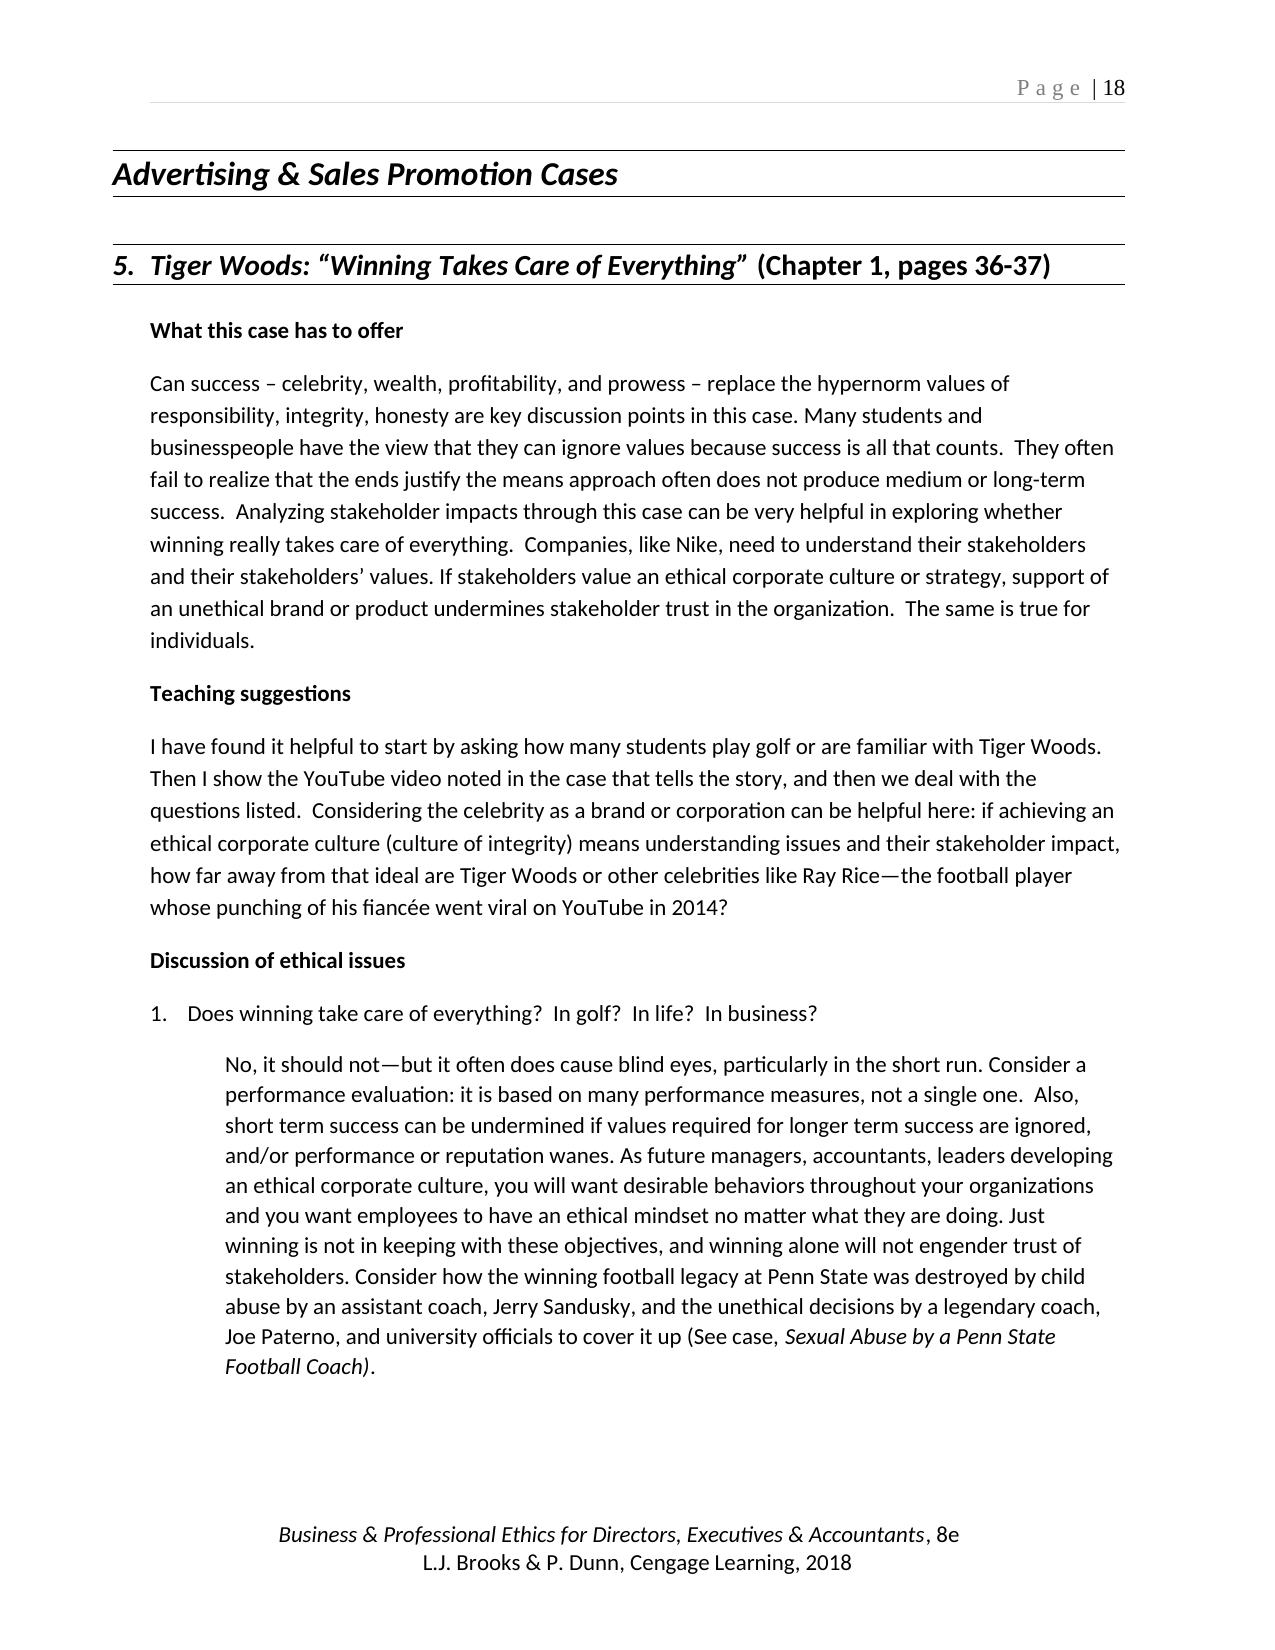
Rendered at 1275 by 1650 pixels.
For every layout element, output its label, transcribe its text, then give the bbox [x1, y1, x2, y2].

text Teaching suggestions [150, 679, 1125, 707]
text Can success – celebrity, wealth, profitability, and prowess – replace the hypernorm values of responsibility, integrity, honesty are key discussion points in this case. Many students and businesspeople have the view that they can ignore values because success is all that counts. They often fail to realize that the ends justify the means approach often does not produce medium or long-term success. Analyzing stakeholder impacts through this case can be very helpful in exploring whether winning really takes care of everything. Companies, like Nike, need to understand their stakeholders and their stakeholders’ values. If stakeholders value an ethical corporate culture or strategy, support of an unethical brand or product undermines stakeholder trust in the organization. The same is true for individuals. [150, 369, 1125, 654]
list Does winning take care of everything? In golf? In life? In business? [150, 999, 1125, 1027]
text Discussion of ethical issues [150, 946, 1125, 974]
text No, it should not—but it often does cause blind eyes, particularly in the short run. Consider a performance evaluation: it is based on many performance measures, not a single one. Also, short term success can be undermined if values required for longer term success are ignored, and/or performance or reputation wanes. As future managers, accountants, leaders developing an ethical corporate culture, you will want desirable behaviors throughout your organizations and you want employees to have an ethical mindset no matter what they are doing. Just winning is not in keeping with these objectives, and winning alone will not engender trust of stakeholders. Consider how the winning football legacy at Penn State was destroyed by child abuse by an assistant coach, Jerry Sandusky, and the unethical decisions by a legendary coach, Joe Paterno, and university officials to cover it up (See case, Sexual Abuse by a Penn State Football Coach). [225, 1050, 1125, 1380]
text I have found it helpful to start by asking how many students play golf or are familiar with Tiger Woods. Then I show the YouTube video noted in the case that tells the story, and then we deal with the questions listed. Considering the celebrity as a brand or corporation can be helpful here: if achieving an ethical corporate culture (culture of integrity) means understanding issues and their stakeholder impact, how far away from that ideal are Tiger Woods or other celebrities like Ray Rice—the football player whose punching of his fiancée went viral on YouTube in 2014? [150, 732, 1125, 921]
text What this case has to offer [150, 316, 1125, 344]
list 5. Tiger Woods: “Winning Takes Care of Everything” (Chapter 1, pages 36-37) [112, 245, 1125, 285]
text Advertising & Sales Promotion Cases [112, 151, 1125, 197]
